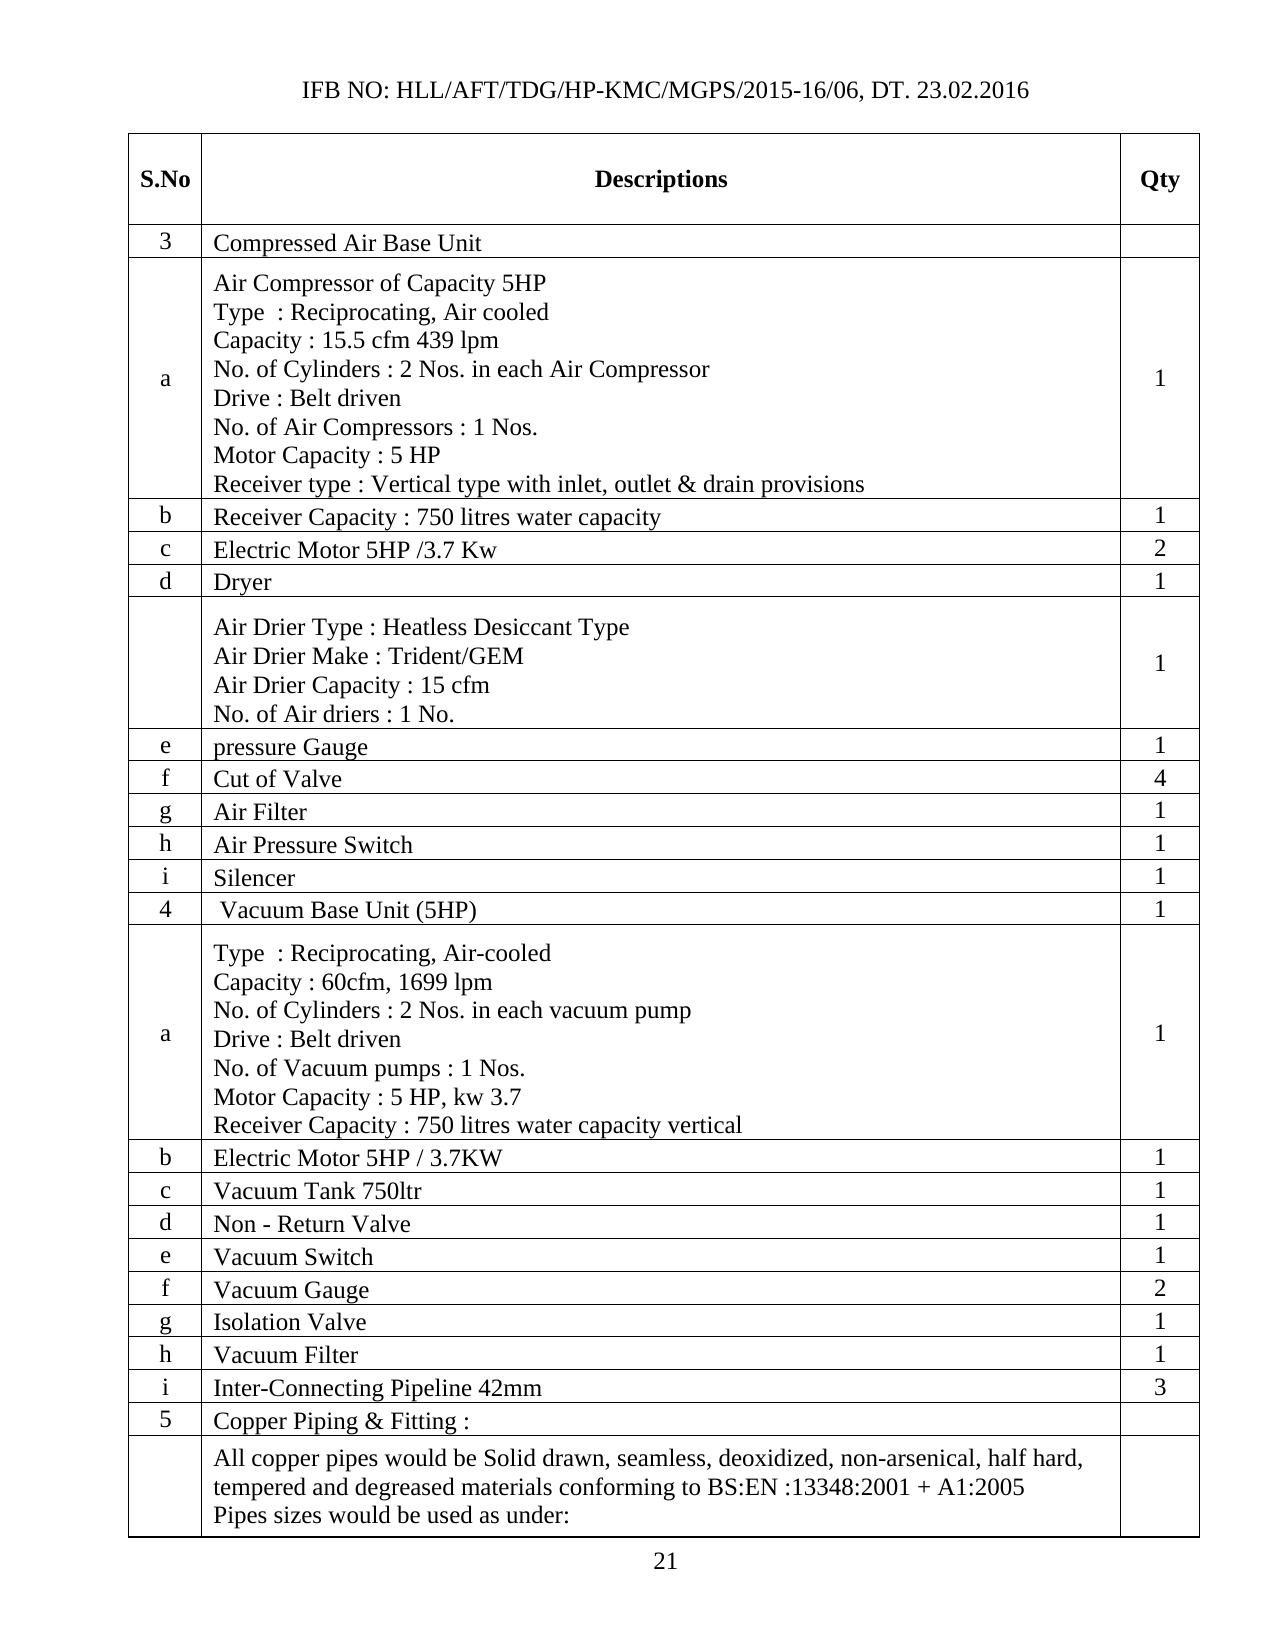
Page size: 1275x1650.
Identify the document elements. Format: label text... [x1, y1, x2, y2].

table_cell 1 [1121, 499, 1199, 531]
table_cell 1 [1121, 925, 1199, 1139]
table_cell 2 [1121, 1272, 1199, 1303]
table_cell Vacuum Filter [202, 1337, 1120, 1369]
table_cell 1 [1121, 729, 1199, 760]
table_cell 1 [1121, 1140, 1199, 1172]
table_cell Type : Reciprocating, Air-cooled Capacity : 60cfm, 1699 lpm No. of Cylinders : 2 Nos. in each vacuum pump Drive : Belt driven No. of Vacuum pumps : 1 Nos. Motor Capacity : 5 HP, kw 3.7 Receiver Capacity : 750 litres water capacity vertical [202, 925, 1120, 1139]
table_cell 1 [1121, 893, 1199, 924]
table_cell Silencer [202, 860, 1120, 892]
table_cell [202, 1436, 1120, 1536]
table_cell Electric Motor 5HP /3.7 Kw [202, 532, 1120, 563]
table_cell b [129, 1140, 201, 1172]
table_cell Air Drier Type : Heatless Desiccant Type Air Drier Make : Trident/GEM Air Drier Capacity : 15 cfm No. of Air driers : 1 No. [202, 597, 1120, 727]
table_cell i [129, 1370, 201, 1402]
table_cell a [129, 258, 201, 498]
table_cell Receiver Capacity : 750 litres water capacity [202, 499, 1120, 531]
table_cell Inter-Connecting Pipeline 42mm [202, 1370, 1120, 1402]
table_cell 1 [1121, 565, 1199, 596]
table_cell 3 [1121, 1370, 1199, 1402]
table_cell g [129, 1305, 201, 1336]
table_cell c [129, 532, 201, 563]
table_cell Vacuum Base Unit (5HP) [202, 893, 1120, 924]
table_cell Air Pressure Switch [202, 827, 1120, 859]
table_cell [1121, 1403, 1199, 1435]
table_cell Air Compressor of Capacity 5HP Type : Reciprocating, Air cooled Capacity : 15.5 cfm 439 lpm No. of Cylinders : 2 Nos. in each Air Compressor Drive : Belt driven No. of Air Compressors : 1 Nos. Motor Capacity : 5 HP Receiver type : Vertical type with inlet, outlet & drain provisions [202, 258, 1120, 498]
table_cell 1 [1121, 827, 1199, 859]
table_cell d [129, 1206, 201, 1238]
table_cell 1 [1121, 597, 1199, 727]
table_cell 1 [1121, 1206, 1199, 1238]
table_cell f [129, 1272, 201, 1303]
table_cell 4 [129, 893, 201, 924]
table_header Qty [1121, 134, 1199, 224]
table_cell 3 [129, 225, 201, 257]
table_cell i [129, 860, 201, 892]
table_cell Air Filter [202, 794, 1120, 826]
table_cell pressure Gauge [202, 729, 1120, 760]
table_cell Vacuum Switch [202, 1239, 1120, 1271]
table_cell 5 [129, 1403, 201, 1435]
table_cell [129, 1436, 201, 1536]
table_cell g [129, 794, 201, 826]
table_cell a [129, 925, 201, 1139]
table_cell Vacuum Tank 750ltr [202, 1173, 1120, 1205]
table_cell e [129, 729, 201, 760]
table_cell f [129, 761, 201, 793]
table_cell b [129, 499, 201, 531]
table_cell Dryer [202, 565, 1120, 596]
table_cell Compressed Air Base Unit [202, 225, 1120, 257]
table_cell Cut of Valve [202, 761, 1120, 793]
table_cell 1 [1121, 794, 1199, 826]
table_cell 1 [1121, 1173, 1199, 1205]
table_cell Vacuum Gauge [202, 1272, 1120, 1303]
table_cell [1121, 1436, 1199, 1536]
table_header S.No [129, 134, 201, 224]
table_cell 1 [1121, 258, 1199, 498]
table_cell 2 [1121, 532, 1199, 563]
table_cell [129, 597, 201, 727]
table_header Descriptions [202, 134, 1120, 224]
table_cell 1 [1121, 1305, 1199, 1336]
table_cell 1 [1121, 1337, 1199, 1369]
table_cell [1121, 225, 1199, 257]
table_cell Electric Motor 5HP / 3.7KW [202, 1140, 1120, 1172]
table_cell 1 [1121, 1239, 1199, 1271]
table_cell c [129, 1173, 201, 1205]
table_cell e [129, 1239, 201, 1271]
table_cell Copper Piping & Fitting : [202, 1403, 1120, 1435]
table_cell Isolation Valve [202, 1305, 1120, 1336]
table_cell 4 [1121, 761, 1199, 793]
table_cell d [129, 565, 201, 596]
table_cell Non - Return Valve [202, 1206, 1120, 1238]
table_cell 1 [1121, 860, 1199, 892]
table_cell h [129, 827, 201, 859]
table_cell h [129, 1337, 201, 1369]
